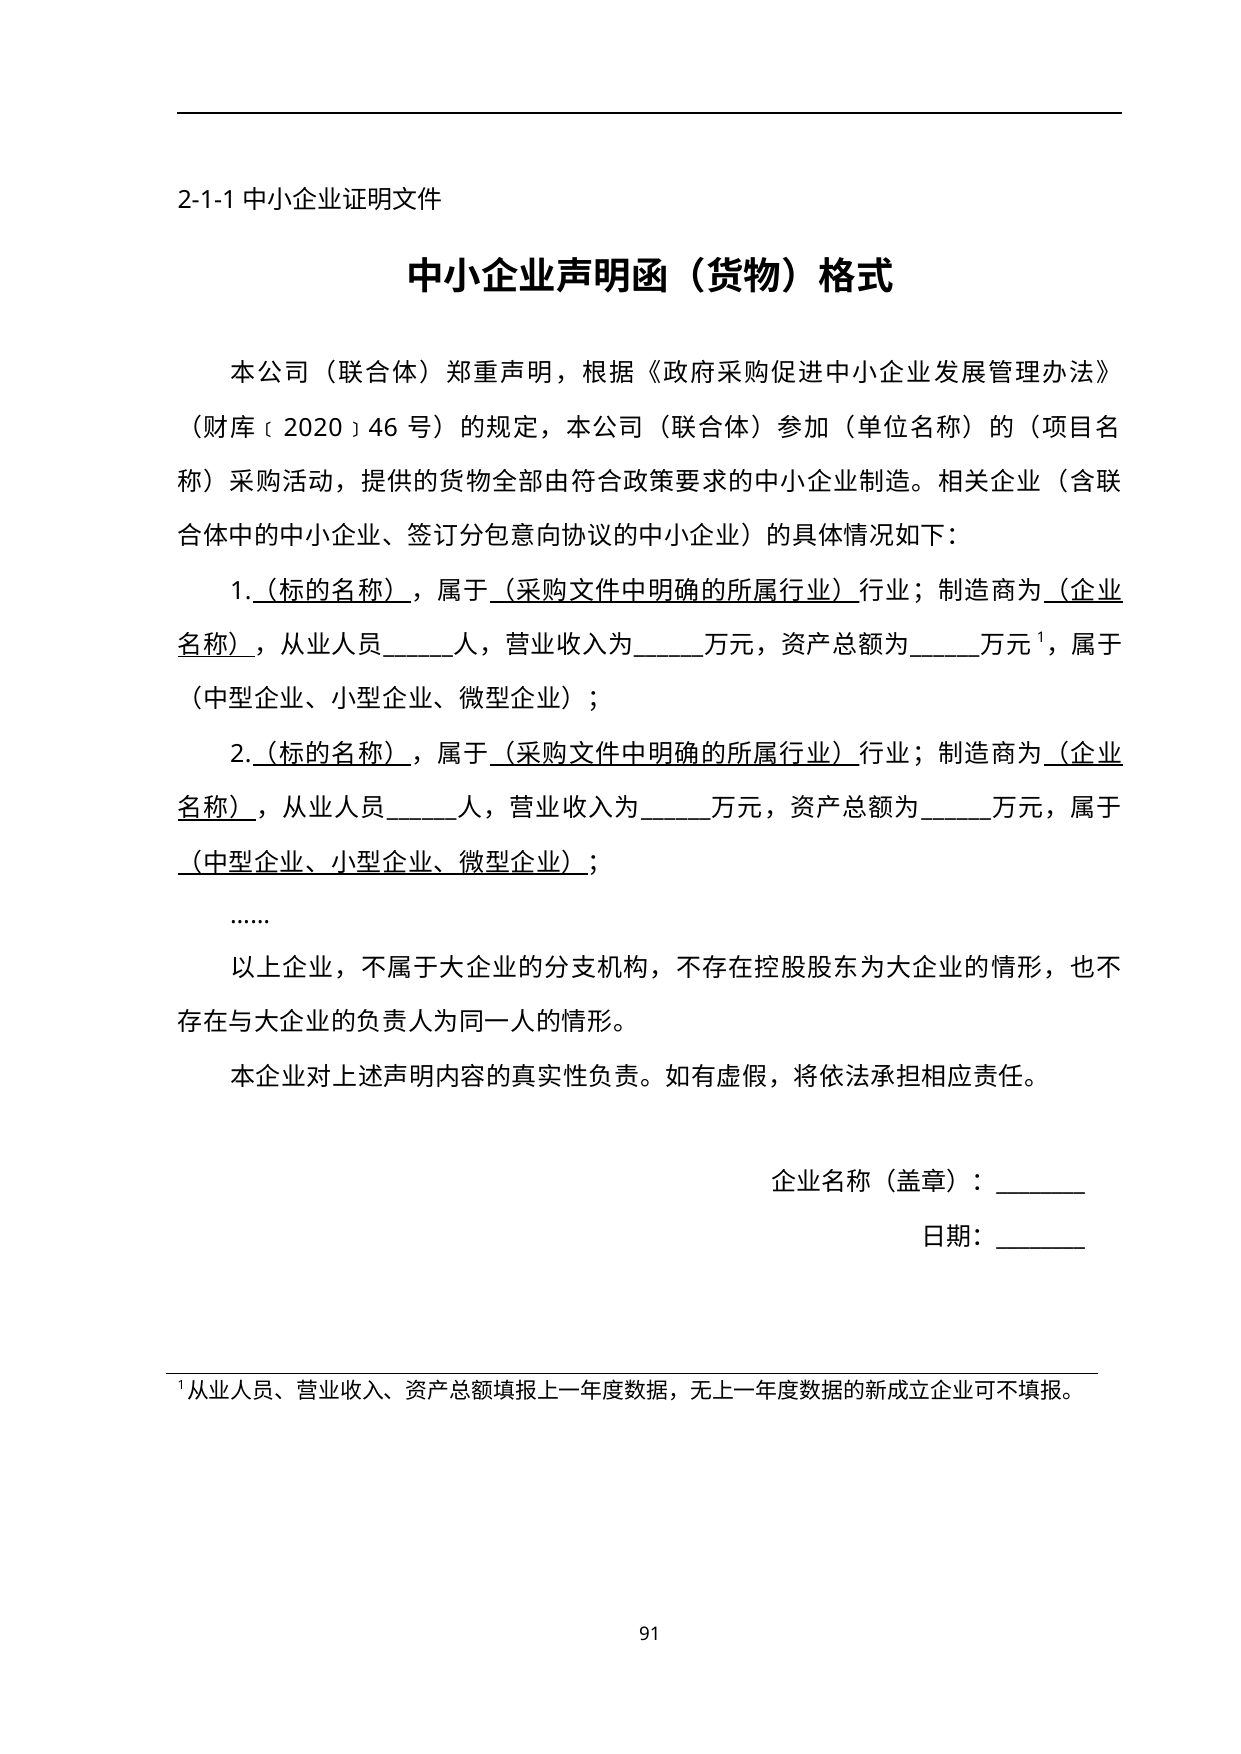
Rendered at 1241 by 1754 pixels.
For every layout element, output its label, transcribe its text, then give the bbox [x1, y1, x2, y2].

text 日期：________ [177, 1216, 1084, 1252]
text …… [177, 896, 1122, 930]
text 本企业对上述声明内容的真实性负责。如有虚假，将依法承担相应责任。 [177, 1056, 1122, 1092]
text 企业名称（盖章）：________ [177, 1162, 1084, 1198]
text 本公司（联合体）郑重声明，根据《政府采购促进中小企业发展管理办法》（财库﹝2020﹞46 号）的规定，本公司（联合体）参加（单位名称）的（项目名称）采购活动，提供的货物全部由符合政策要求的中小企业制造。相关企业（含联合体中的中小企业、签订分包意向协议的中小企业）的具体情况如下： [177, 353, 1122, 552]
subtitle 2-1-1 中小企业证明文件 [177, 177, 1122, 216]
text 1.（标的名称），属于（采购文件中明确的所属行业）行业；制造商为（企业名称），从业人员______人，营业收入为______万元，资产总额为______万元1，属于（中型企业、小型企业、微型企业）； [177, 570, 1122, 715]
text 2.（标的名称），属于（采购文件中明确的所属行业）行业；制造商为（企业名称），从业人员______人，营业收入为______万元，资产总额为______万元，属于（中型企业、小型企业、微型企业）； [177, 733, 1122, 878]
table_header 1从业人员、营业收入、资产总额填报上一年度数据，无上一年度数据的新成立企业可不填报。 [166, 1374, 1098, 1418]
text 以上企业，不属于大企业的分支机构，不存在控股股东为大企业的情形，也不存在与大企业的负责人为同一人的情形。 [177, 947, 1122, 1038]
text 中小企业声明函（货物）格式 [177, 246, 1122, 301]
